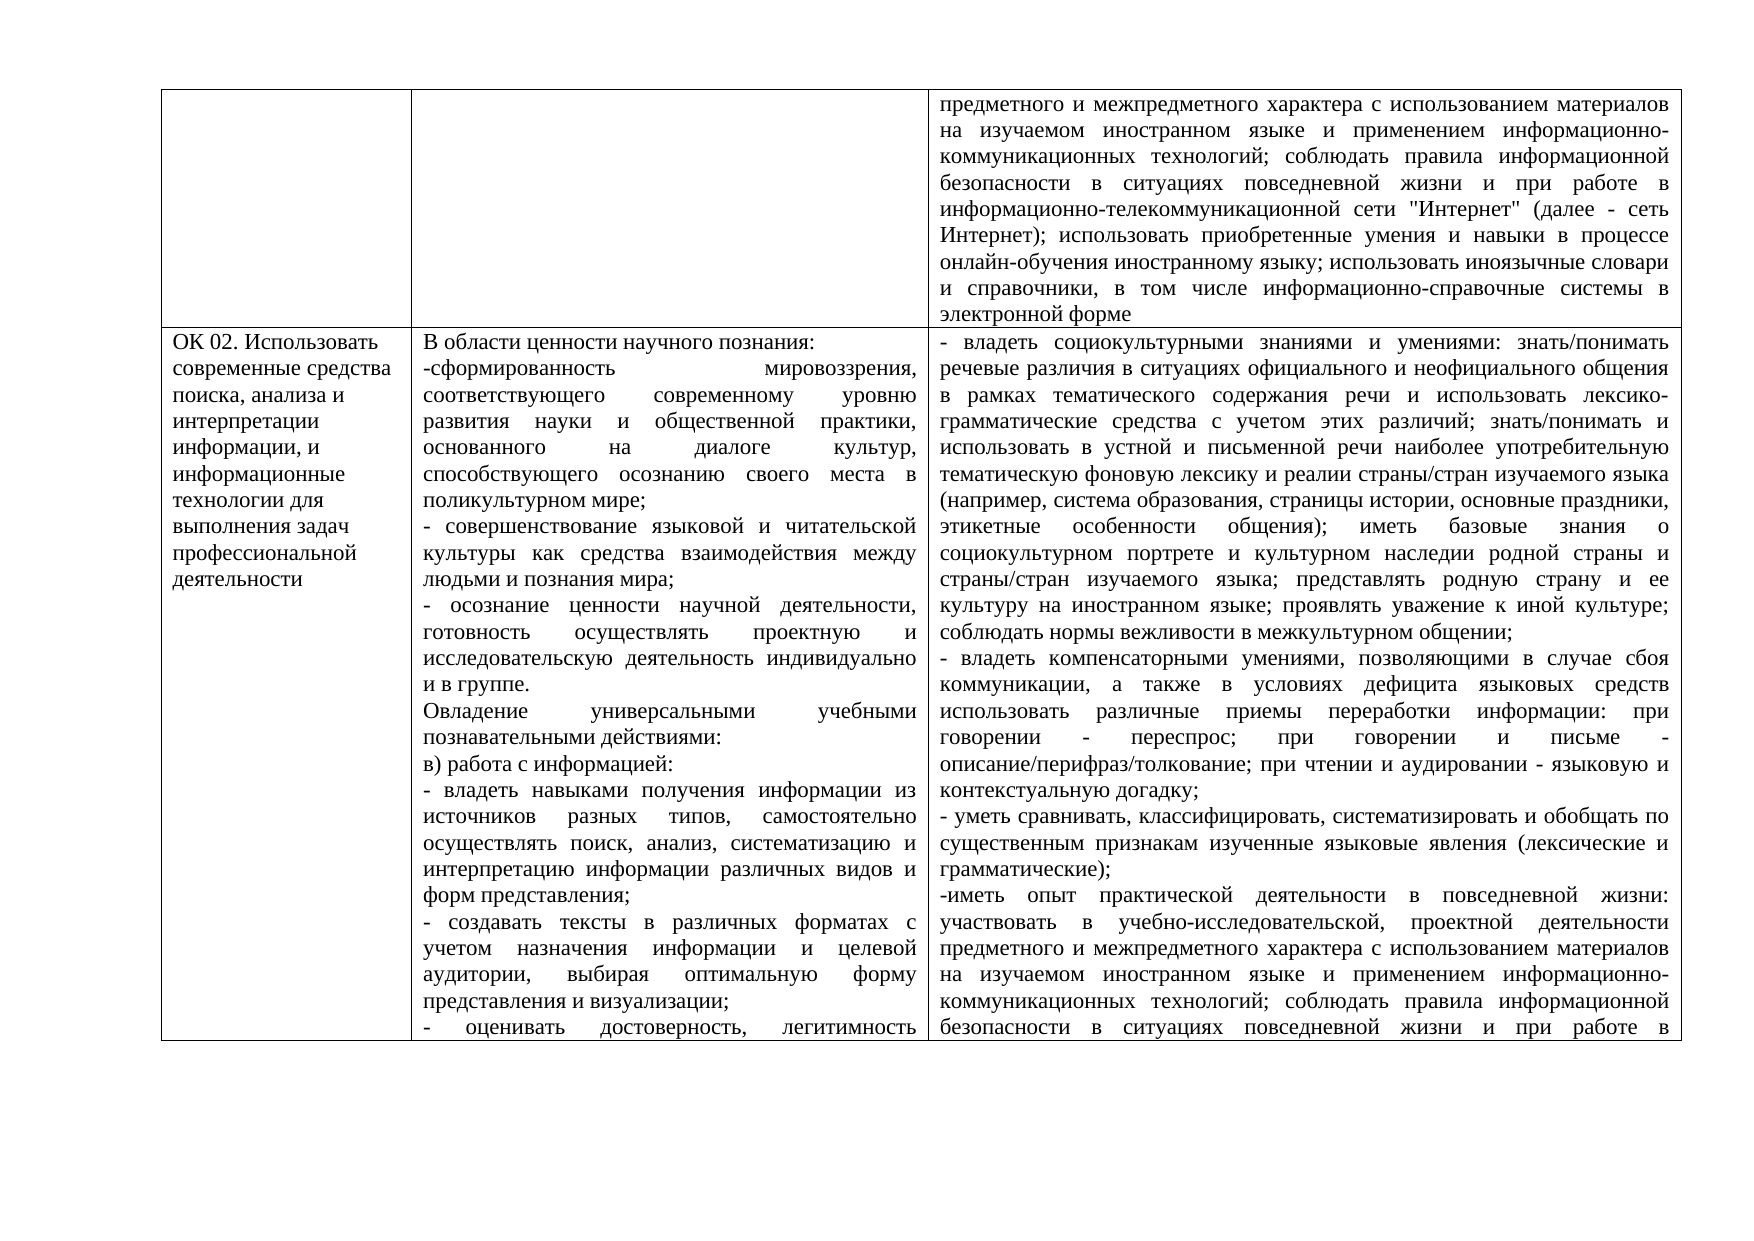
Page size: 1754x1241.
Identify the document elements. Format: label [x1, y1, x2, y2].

table_cell [412, 328, 928, 1039]
table_cell [162, 328, 411, 1039]
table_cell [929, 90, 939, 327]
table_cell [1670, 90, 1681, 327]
table_cell [412, 90, 928, 327]
table_cell [162, 90, 411, 327]
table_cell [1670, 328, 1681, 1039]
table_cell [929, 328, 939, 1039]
